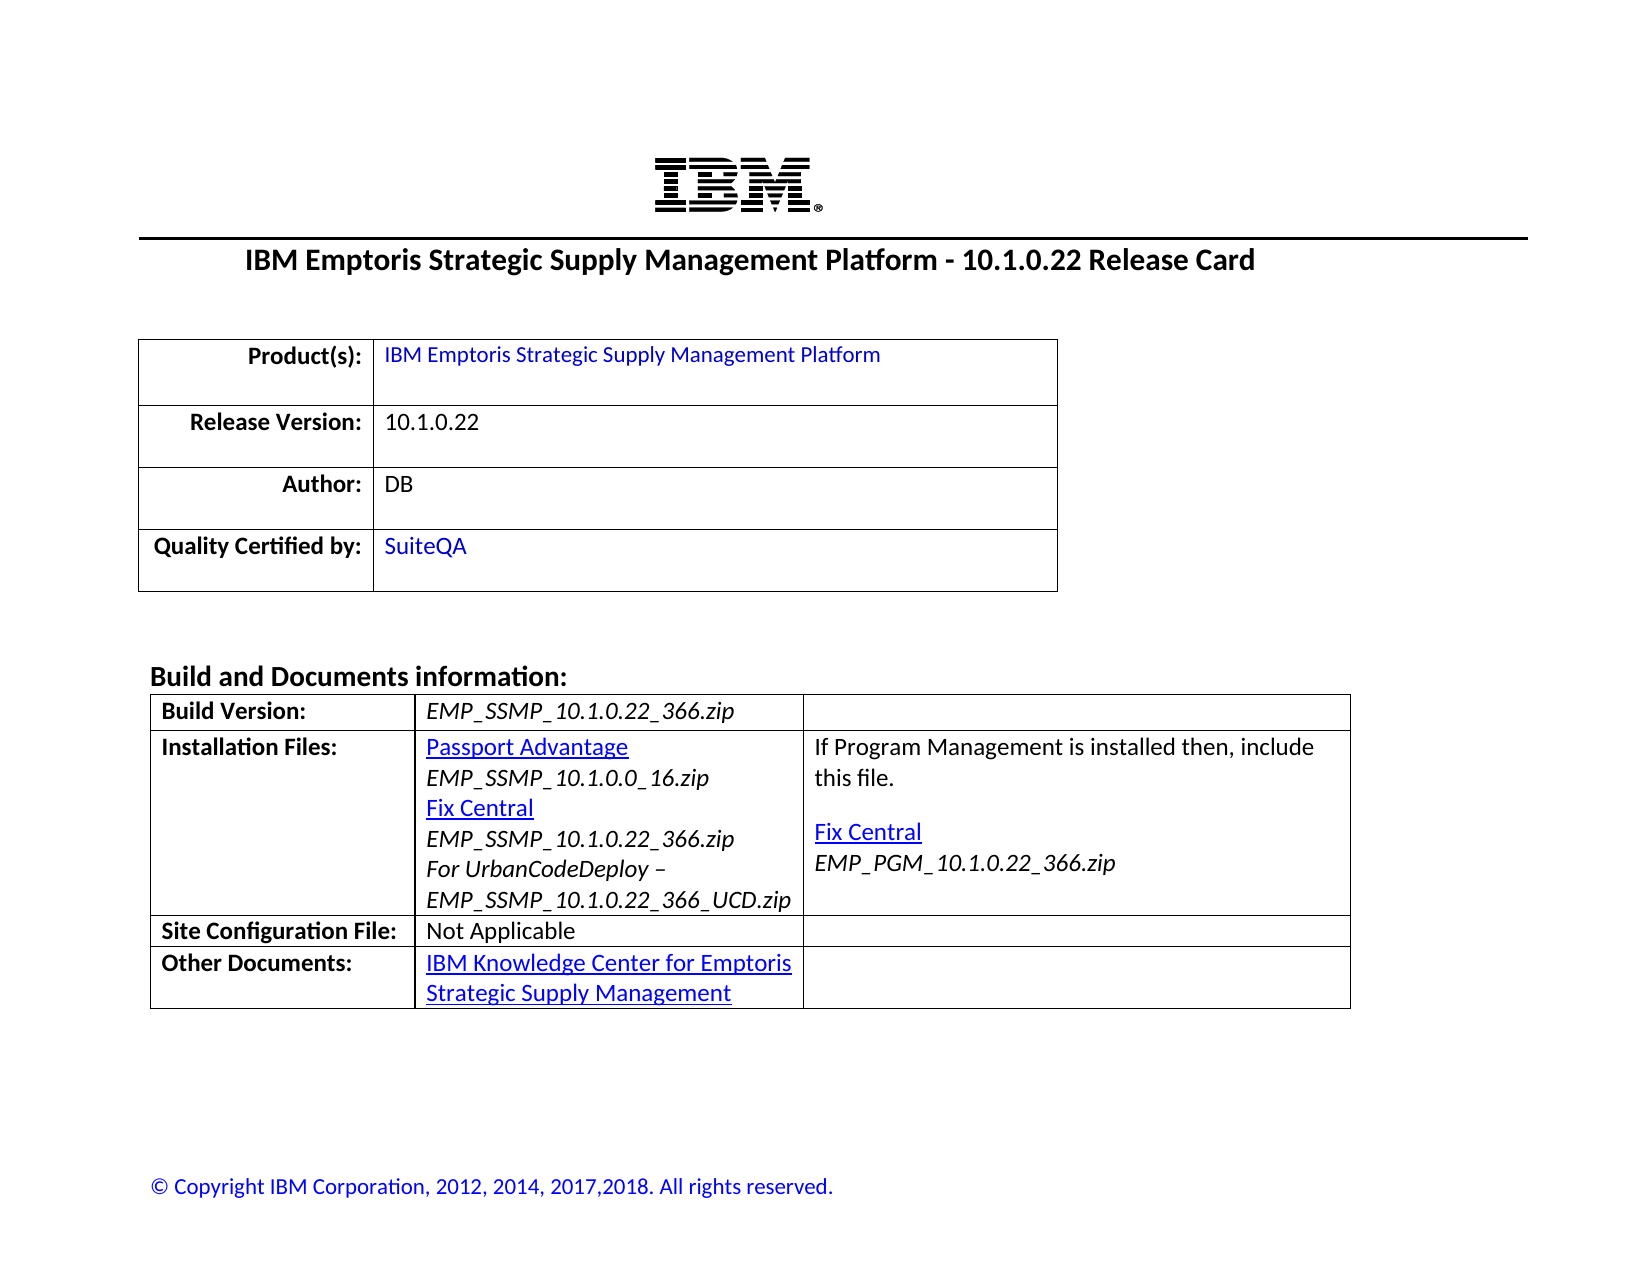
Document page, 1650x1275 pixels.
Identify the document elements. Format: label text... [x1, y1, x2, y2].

table_cell Other Documents: [151, 947, 414, 1008]
table_cell SuiteQA [374, 530, 1057, 591]
table_cell Installation Files: [151, 731, 414, 914]
table_cell IBM Emptoris Strategic Supply Management Platform [374, 340, 1057, 405]
table_header EMP_SSMP_10.1.0.22_366.zip [416, 695, 803, 730]
table_cell Product(s): [139, 340, 373, 405]
table_cell Author: [139, 468, 373, 529]
table_cell Release Version: [139, 406, 373, 467]
table_cell Quality Certified by: [139, 530, 373, 591]
table_cell Not Applicable [416, 916, 803, 946]
table_cell Site Configuration File: [151, 916, 414, 946]
table_header [804, 695, 1350, 730]
table_cell [804, 916, 1350, 946]
table_header IBM Emptoris Strategic Supply Management Platform - 10.1.0.22 Release Card [139, 240, 1528, 339]
table_cell [804, 947, 1350, 1008]
table_header Build Version: [151, 695, 414, 730]
text Build and Documents information: [150, 658, 1335, 694]
table_cell 10.1.0.22 [374, 406, 1057, 467]
table_cell DB [374, 468, 1057, 529]
table_cell If Program Management is installed then, include this file. Fix Central EMP_PGM_10.1.0.22_366.zip [804, 731, 1350, 914]
table_cell Passport Advantage EMP_SSMP_10.1.0.0_16.zip Fix Central EMP_SSMP_10.1.0.22_366.zip For UrbanCodeDeploy – EMP_SSMP_10.1.0.22_366_UCD.zip [416, 731, 803, 914]
table_cell IBM Knowledge Center for Emptoris Strategic Supply Management [416, 947, 803, 1008]
